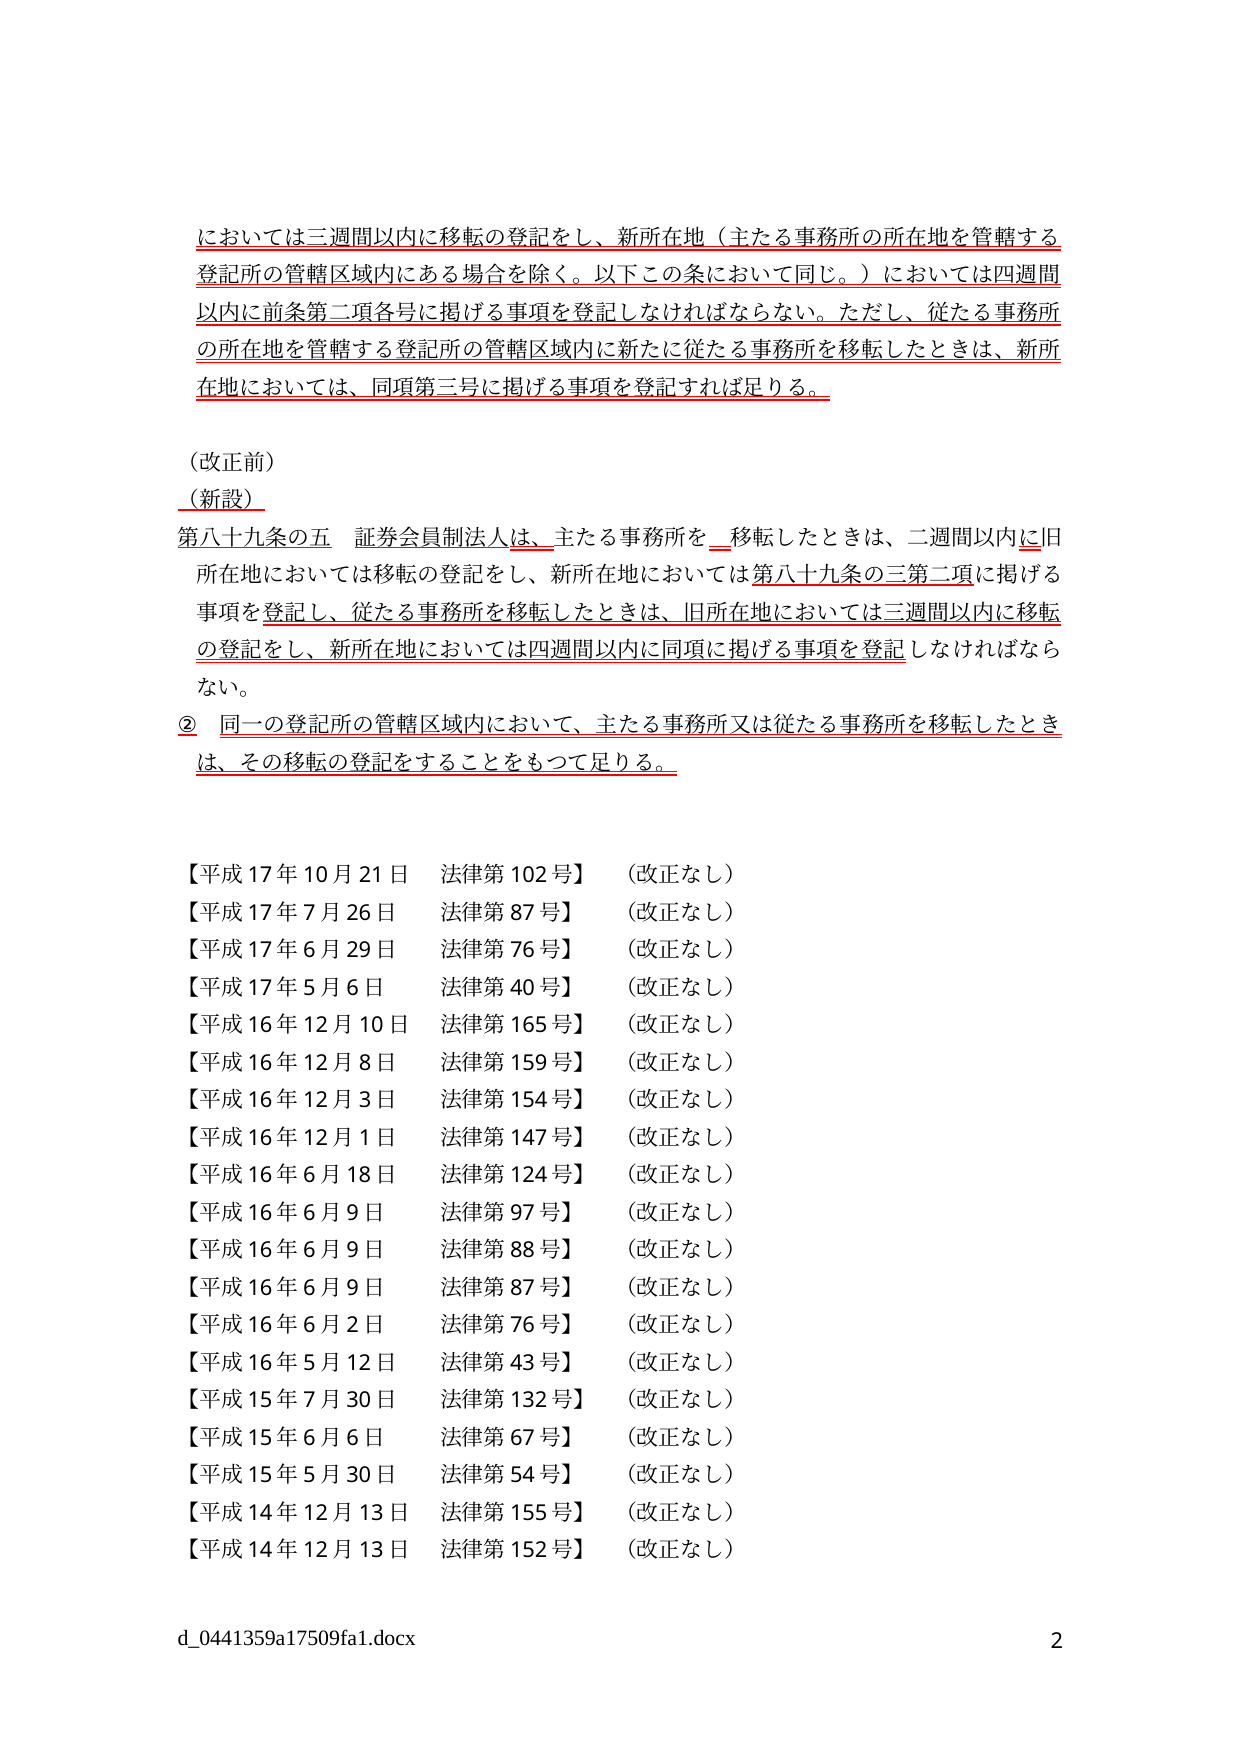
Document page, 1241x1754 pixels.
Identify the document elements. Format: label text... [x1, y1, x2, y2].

text 第八十九条の五 証券会員制法人は、主たる事務所を 移転したときは、二週間以内に旧所在地においては移転の登記をし、新所在地においては第八十九条の三第二項に掲げる事項を登記し、従たる事務所を移転したときは、旧所在地においては三週間以内に移転の登記をし、新所在地においては四週間以内に同項に掲げる事項を登記しなければならない。 [177, 517, 1063, 704]
text 【平成14年12月13日 法律第152号】 （改正なし） [177, 1529, 1063, 1567]
text 【平成14年12月13日 法律第155号】 （改正なし） [177, 1492, 1063, 1529]
text 【平成16年12月1日 法律第147号】 （改正なし） [177, 1117, 1063, 1154]
text 【平成16年6月9日 法律第97号】 （改正なし） [177, 1192, 1063, 1229]
text 【平成16年5月12日 法律第43号】 （改正なし） [177, 1342, 1063, 1379]
text 【平成17年5月6日 法律第40号】 （改正なし） [177, 967, 1063, 1004]
text ② 同一の登記所の管轄区域内において、主たる事務所又は従たる事務所を移転したときは、その移転の登記をすることをもつて足りる。 [177, 704, 1063, 779]
text （新設） [177, 479, 1063, 517]
text 【平成16年6月2日 法律第76号】 （改正なし） [177, 1304, 1063, 1342]
text 【平成15年5月30日 法律第54号】 （改正なし） [177, 1454, 1063, 1492]
text 【平成17年10月21日 法律第102号】 （改正なし） [177, 854, 1063, 892]
text （改正前） [177, 442, 1063, 479]
text 【平成15年7月30日 法律第132号】 （改正なし） [177, 1379, 1063, 1417]
text 【平成15年6月6日 法律第67号】 （改正なし） [177, 1417, 1063, 1454]
text 【平成16年6月18日 法律第124号】 （改正なし） [177, 1154, 1063, 1192]
text 【平成16年12月3日 法律第154号】 （改正なし） [177, 1079, 1063, 1117]
text 【平成17年7月26日 法律第87号】 （改正なし） [177, 892, 1063, 929]
text 【平成17年6月29日 法律第76号】 （改正なし） [177, 929, 1063, 967]
text 【平成16年6月9日 法律第87号】 （改正なし） [177, 1267, 1063, 1304]
text 【平成16年12月10日 法律第165号】 （改正なし） [177, 1004, 1063, 1042]
text 【平成16年12月8日 法律第159号】 （改正なし） [177, 1042, 1063, 1079]
text 【平成16年6月9日 法律第88号】 （改正なし） [177, 1229, 1063, 1267]
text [177, 217, 1063, 404]
